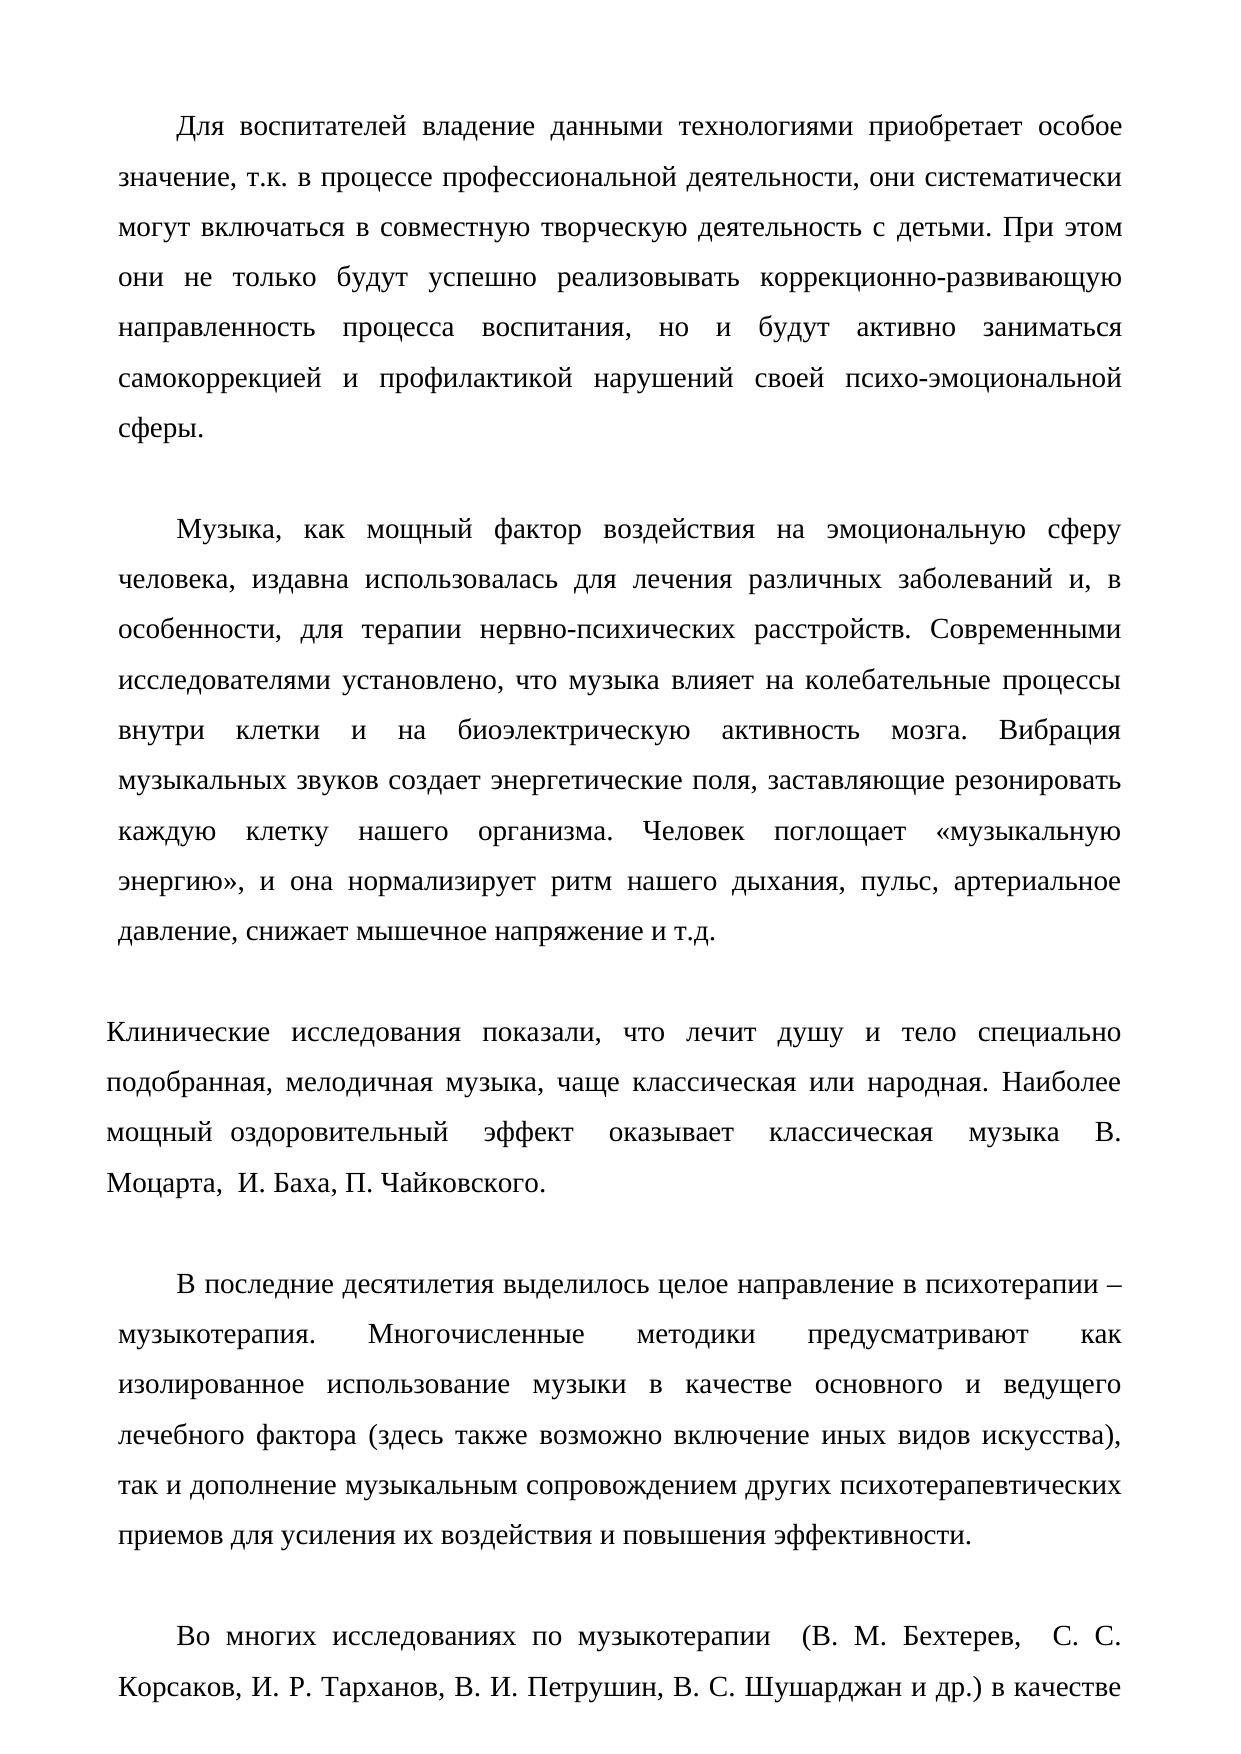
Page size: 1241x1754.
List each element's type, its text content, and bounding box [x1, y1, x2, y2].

text В последние десятилетия выделилось целое направление в психотерапии – музыкотерапия. Многочисленные методики предусматривают как изолированное использование музыки в качестве основного и ведущего лечебного фактора (здесь также возможно включение иных видов искусства), так и дополнение музыкальным сопровождением других психотерапевтических приемов для усиления их воздействия и повышения эффективности. [118, 1266, 1123, 1551]
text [118, 1618, 1123, 1702]
text Для воспитателей владение данными технологиями приобретает особое значение, т.к. в процессе профессиональной деятельности, они систематически могут включаться в совместную творческую деятельность с детьми. При этом они не только будут успешно реализовывать коррекционно-развивающую направленность процесса воспитания, но и будут активно заниматься самокоррекцией и профилактикой нарушений своей психо-эмоциональной сферы. [118, 108, 1123, 444]
text Клинические исследования показали, что лечит душу и тело специально подобранная, мелодичная музыка, чаще классическая или народная. Наиболее мощный оздоровительный эффект оказывает классическая музыка В. Моцарта, И. Баха, П. Чайковского. [106, 1014, 1122, 1198]
text Музыка, как мощный фактор воздействия на эмоциональную сферу человека, издавна использовалась для лечения различных заболеваний и, в особенности, для терапии нервно-психических расстройств. Современными исследователями установлено, что музыка влияет на колебательные процессы внутри клетки и на биоэлектрическую активность мозга. Вибрация музыкальных звуков создает энергетические поля, заставляющие резонировать каждую клетку нашего организма. Человек поглощает «музыкальную энергию», и она нормализирует ритм нашего дыхания, пульс, артериальное давление, снижает мышечное напряжение и т.д. [118, 511, 1122, 947]
